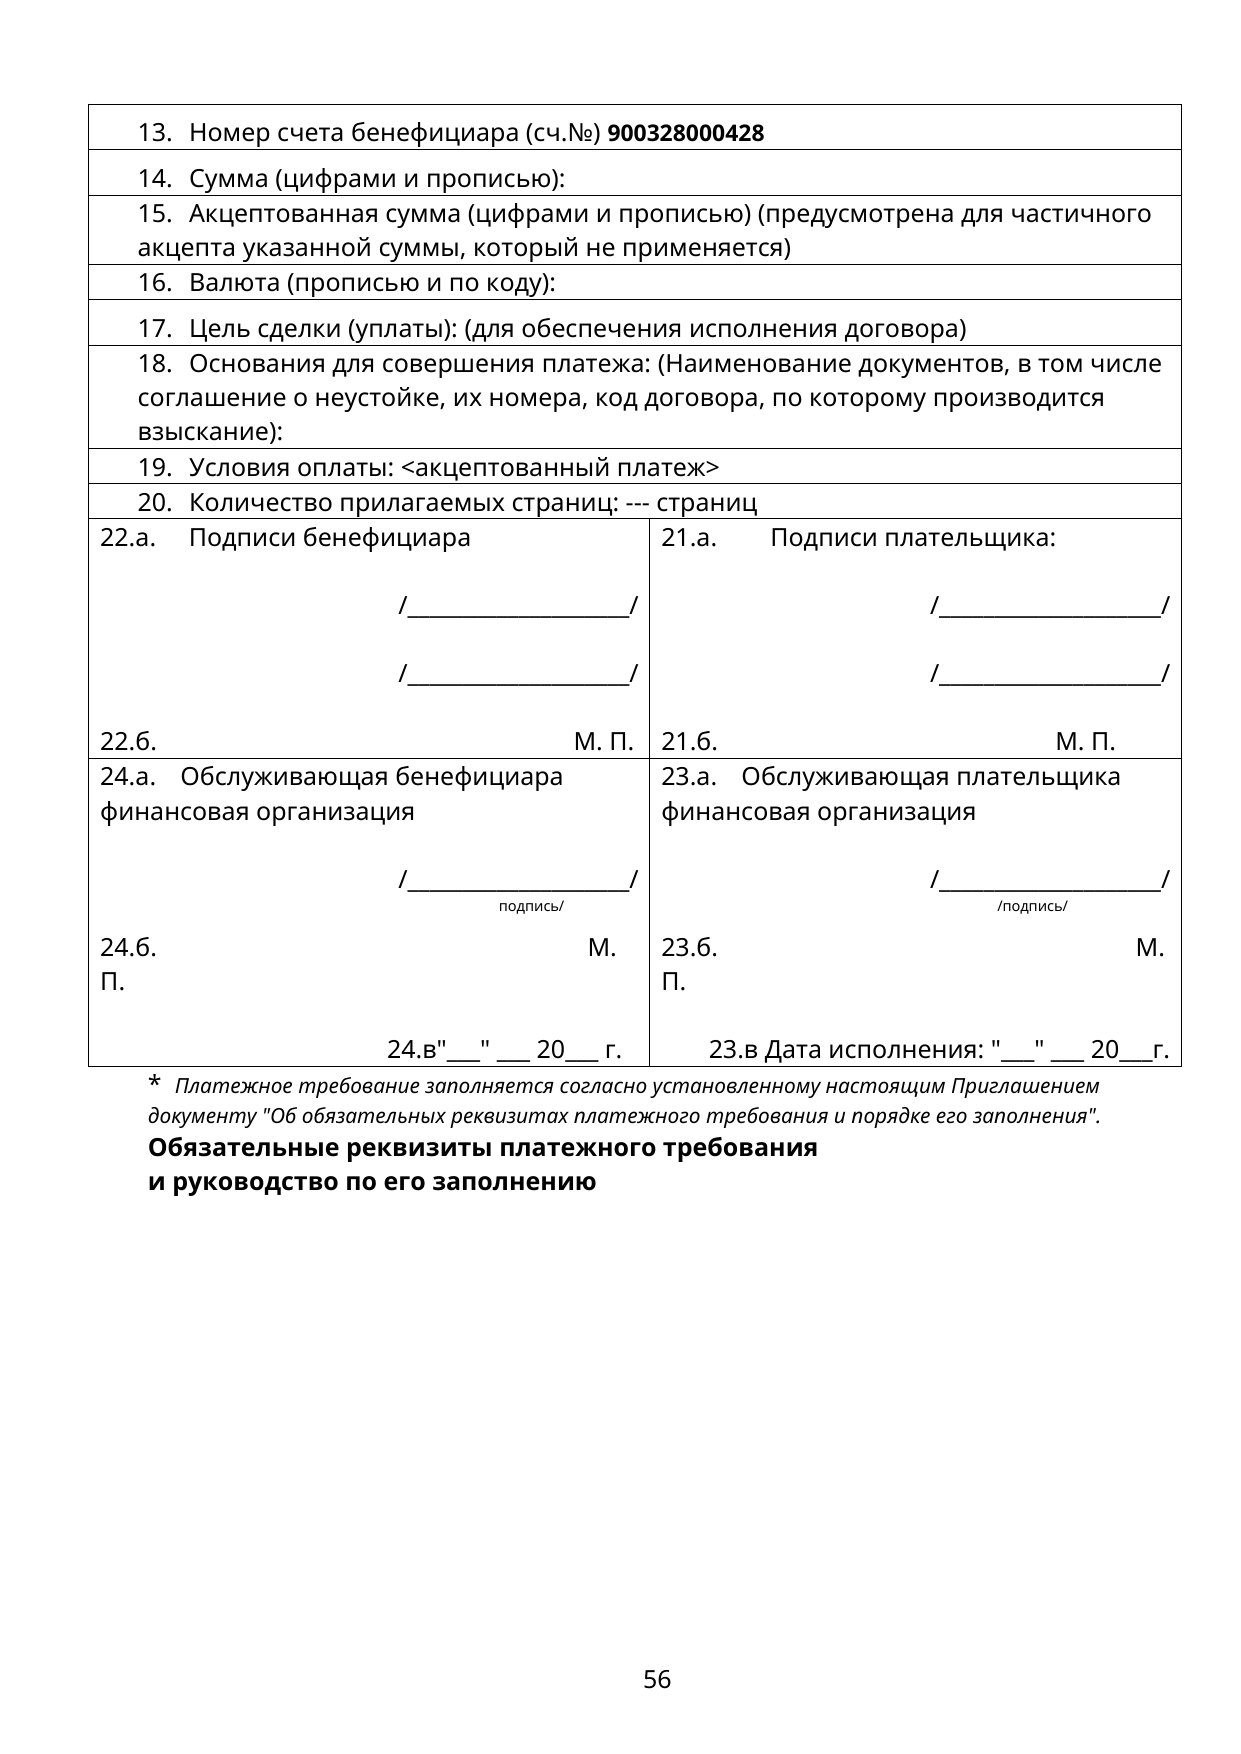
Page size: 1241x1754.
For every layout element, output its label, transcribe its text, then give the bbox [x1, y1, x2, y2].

table_cell 14. Сумма (цифрами и прописью): [89, 150, 1181, 194]
table_cell 17. Цель сделки (уплаты): (для обеспечения исполнения договора) [89, 300, 1181, 345]
table_cell 13. Номер счета бенефициара (сч.№) 900328000428 [89, 105, 1181, 148]
text Обязательные реквизиты платежного требования и руководство по его заполнению [148, 1129, 1167, 1197]
table_cell 24.а. Обслуживающая бенефициара финансовая организация /____________________/ подпись/ [89, 759, 649, 929]
table_cell 22.а. Подписи бенефициара /____________________/ /____________________/ 22.б. М. П. [89, 519, 649, 758]
table_cell 21.а. Подписи плательщика: /____________________/ /____________________/ 21.б. М. П. [650, 519, 1181, 758]
table_cell 19. Условия оплаты: <акцептованный платеж> [89, 449, 1181, 483]
table_cell 23.б. М. П. 23.в Дата исполнения: "___" ___ 20___г. [650, 929, 1181, 1066]
table_cell 16. Валюта (прописью и по коду): [89, 265, 1181, 299]
table_cell 18. Основания для совершения платежа: (Наименование документов, в том числе соглашение о неустойке, их номера, код договора, по которому производится взыскание): [89, 346, 1181, 448]
table_cell 15. Акцептованная сумма (цифрами и прописью) (предусмотрена для частичного акцепта указанной суммы, который не применяется) [89, 196, 1181, 264]
table_cell 20. Количество прилагаемых страниц: --- страниц [89, 484, 1181, 518]
table_cell 24.б. М. П. 24.в"___" ___ 20___ г. [89, 929, 649, 1066]
text * Платежное требование заполняется согласно установленному настоящим Приглашением документу "Об обязательных реквизитах платежного требования и порядке его заполнения". [148, 1067, 1167, 1129]
table_cell 23.а. Обслуживающая плательщика финансовая организация /____________________/ /подпись/ [650, 759, 1181, 929]
